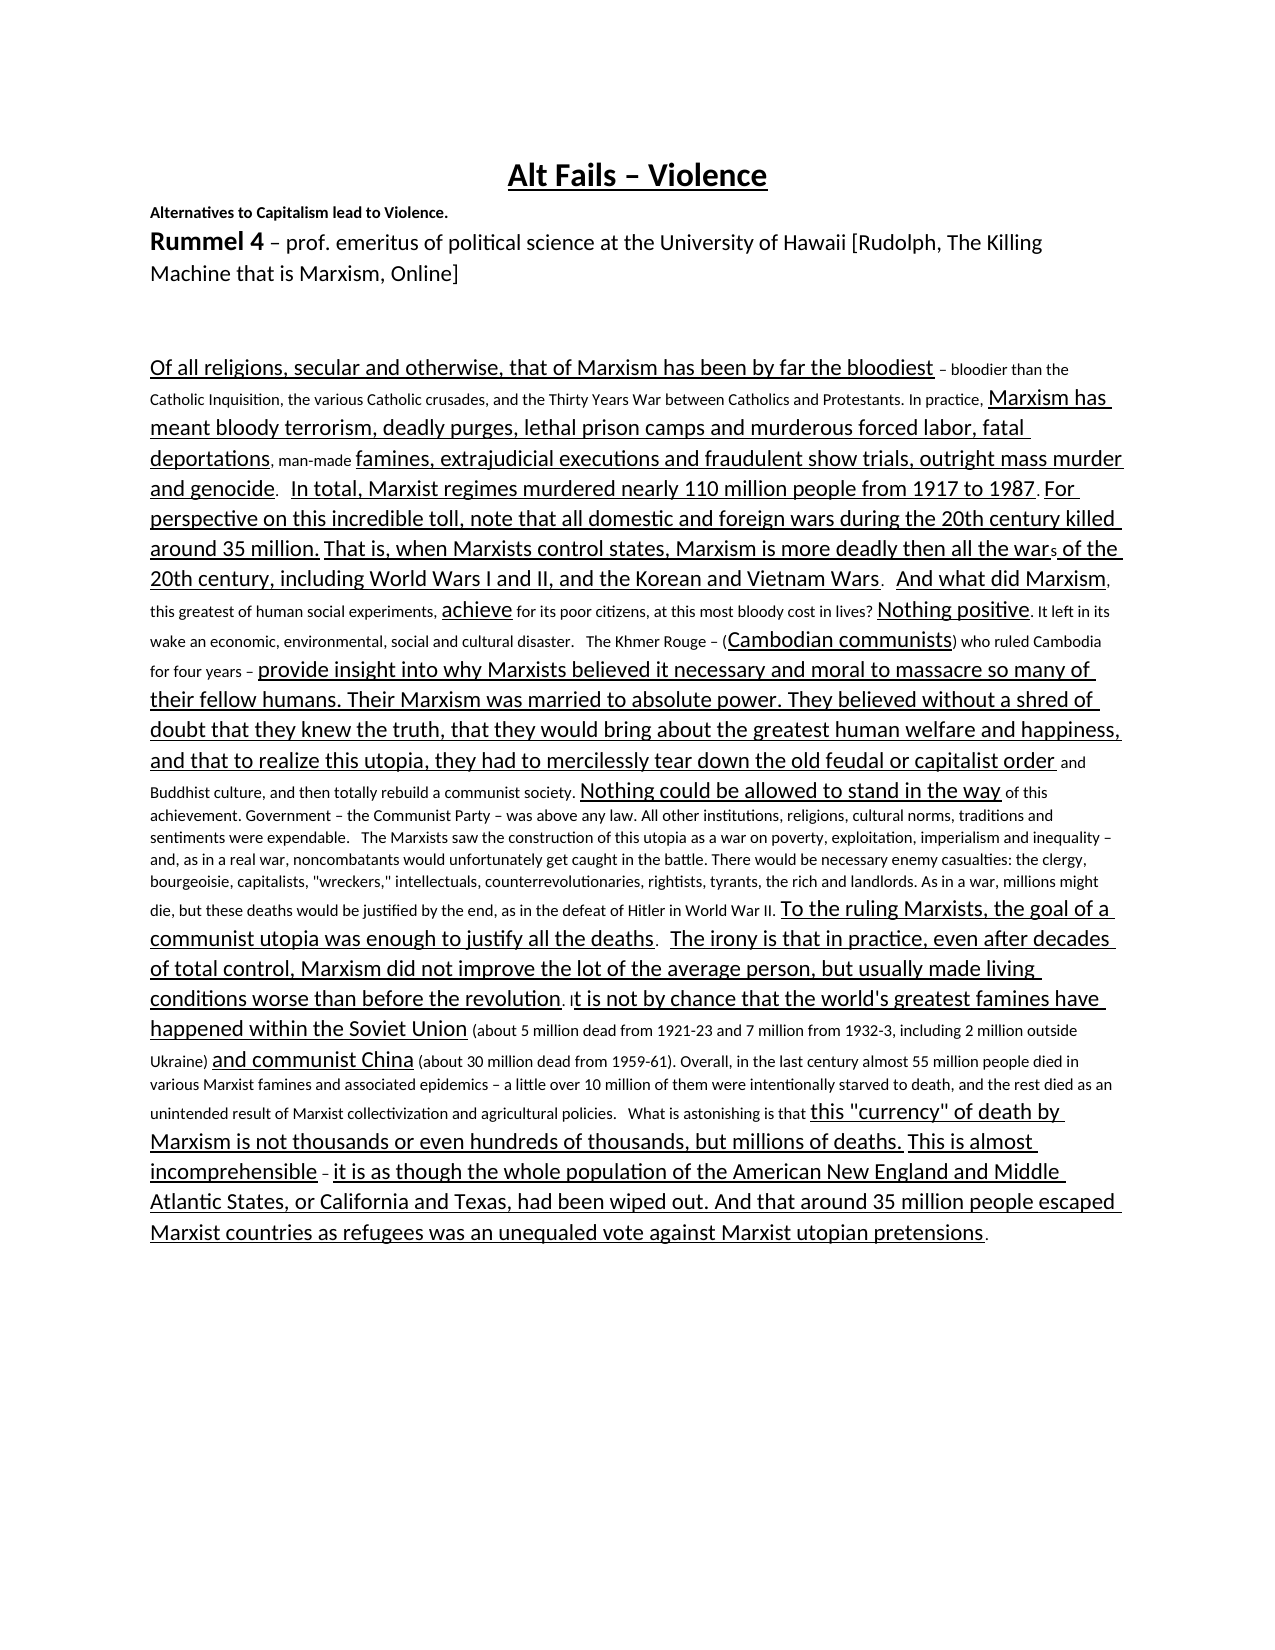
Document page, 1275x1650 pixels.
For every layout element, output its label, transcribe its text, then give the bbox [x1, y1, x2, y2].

subtitle Alternatives to Capitalism lead to Violence. [150, 202, 1125, 223]
subtitle Alt Fails – Violence [150, 154, 1125, 195]
text Of all religions, secular and otherwise, that of Marxism has been by far the bloodiest – bloodier than the Catholic Inquisition, the various Catholic crusades, and the Thirty Years War between Catholics and Protestants. In practice, Marxism has meant bloody terrorism, deadly purges, lethal prison camps and murderous forced labor, fatal deportations, man-made famines, extrajudicial executions and fraudulent show trials, outright mass murder and genocide. In total, Marxist regimes murdered nearly 110 million people from 1917 to 1987. For perspective on this incredible toll, note that all domestic and foreign wars during the 20th century killed around 35 million. That is, when Marxists control states, Marxism is more deadly then all the wars of the 20th century, including World Wars I and II, and the Korean and Vietnam Wars. And what did Marxism, this greatest of human social experiments, achieve for its poor citizens, at this most bloody cost in lives? Nothing positive. It left in its wake an economic, environmental, social and cultural disaster. The Khmer Rouge – (Cambodian communists) who ruled Cambodia for four years – provide insight into why Marxists believed it necessary and moral to massacre so many of their fellow humans. Their Marxism was married to absolute power. They believed without a shred of doubt that they knew the truth, that they would bring about the greatest human welfare and happiness, and that to realize this utopia, they had to mercilessly tear down the old feudal or capitalist order and Buddhist culture, and then totally rebuild a communist society. Nothing could be allowed to stand in the way of this achievement. Government – the Communist Party – was above any law. All other institutions, religions, cultural norms, traditions and sentiments were expendable. The Marxists saw the construction of this utopia as a war on poverty, exploitation, imperialism and inequality – and, as in a real war, noncombatants would unfortunately get caught in the battle. There would be necessary enemy casualties: the clergy, bourgeoisie, capitalists, "wreckers," intellectuals, counterrevolutionaries, rightists, tyrants, the rich and landlords. As in a war, millions might die, but these deaths would be justified by the end, as in the defeat of Hitler in World War II. To the ruling Marxists, the goal of a communist utopia was enough to justify all the deaths. The irony is that in practice, even after decades of total control, Marxism did not improve the lot of the average person, but usually made living conditions worse than before the revolution. It is not by chance that the world's greatest famines have happened within the Soviet Union (about 5 million dead from 1921-23 and 7 million from 1932-3, including 2 million outside Ukraine) and communist China (about 30 million dead from 1959-61). Overall, in the last century almost 55 million people died in various Marxist famines and associated epidemics – a little over 10 million of them were intentionally starved to death, and the rest died as an unintended result of Marxist collectivization and agricultural policies. What is astonishing is that this "currency" of death by Marxism is not thousands or even hundreds of thousands, but millions of deaths. This is almost incomprehensible – it is as though the whole population of the American New England and Middle Atlantic States, or California and Texas, had been wiped out. And that around 35 million people escaped Marxist countries as refugees was an unequaled vote against Marxist utopian pretensions. [150, 353, 1125, 1246]
text Rummel 4 – prof. emeritus of political science at the University of Hawaii [Rudolph, The Killing Machine that is Marxism, Online] [150, 224, 1125, 287]
